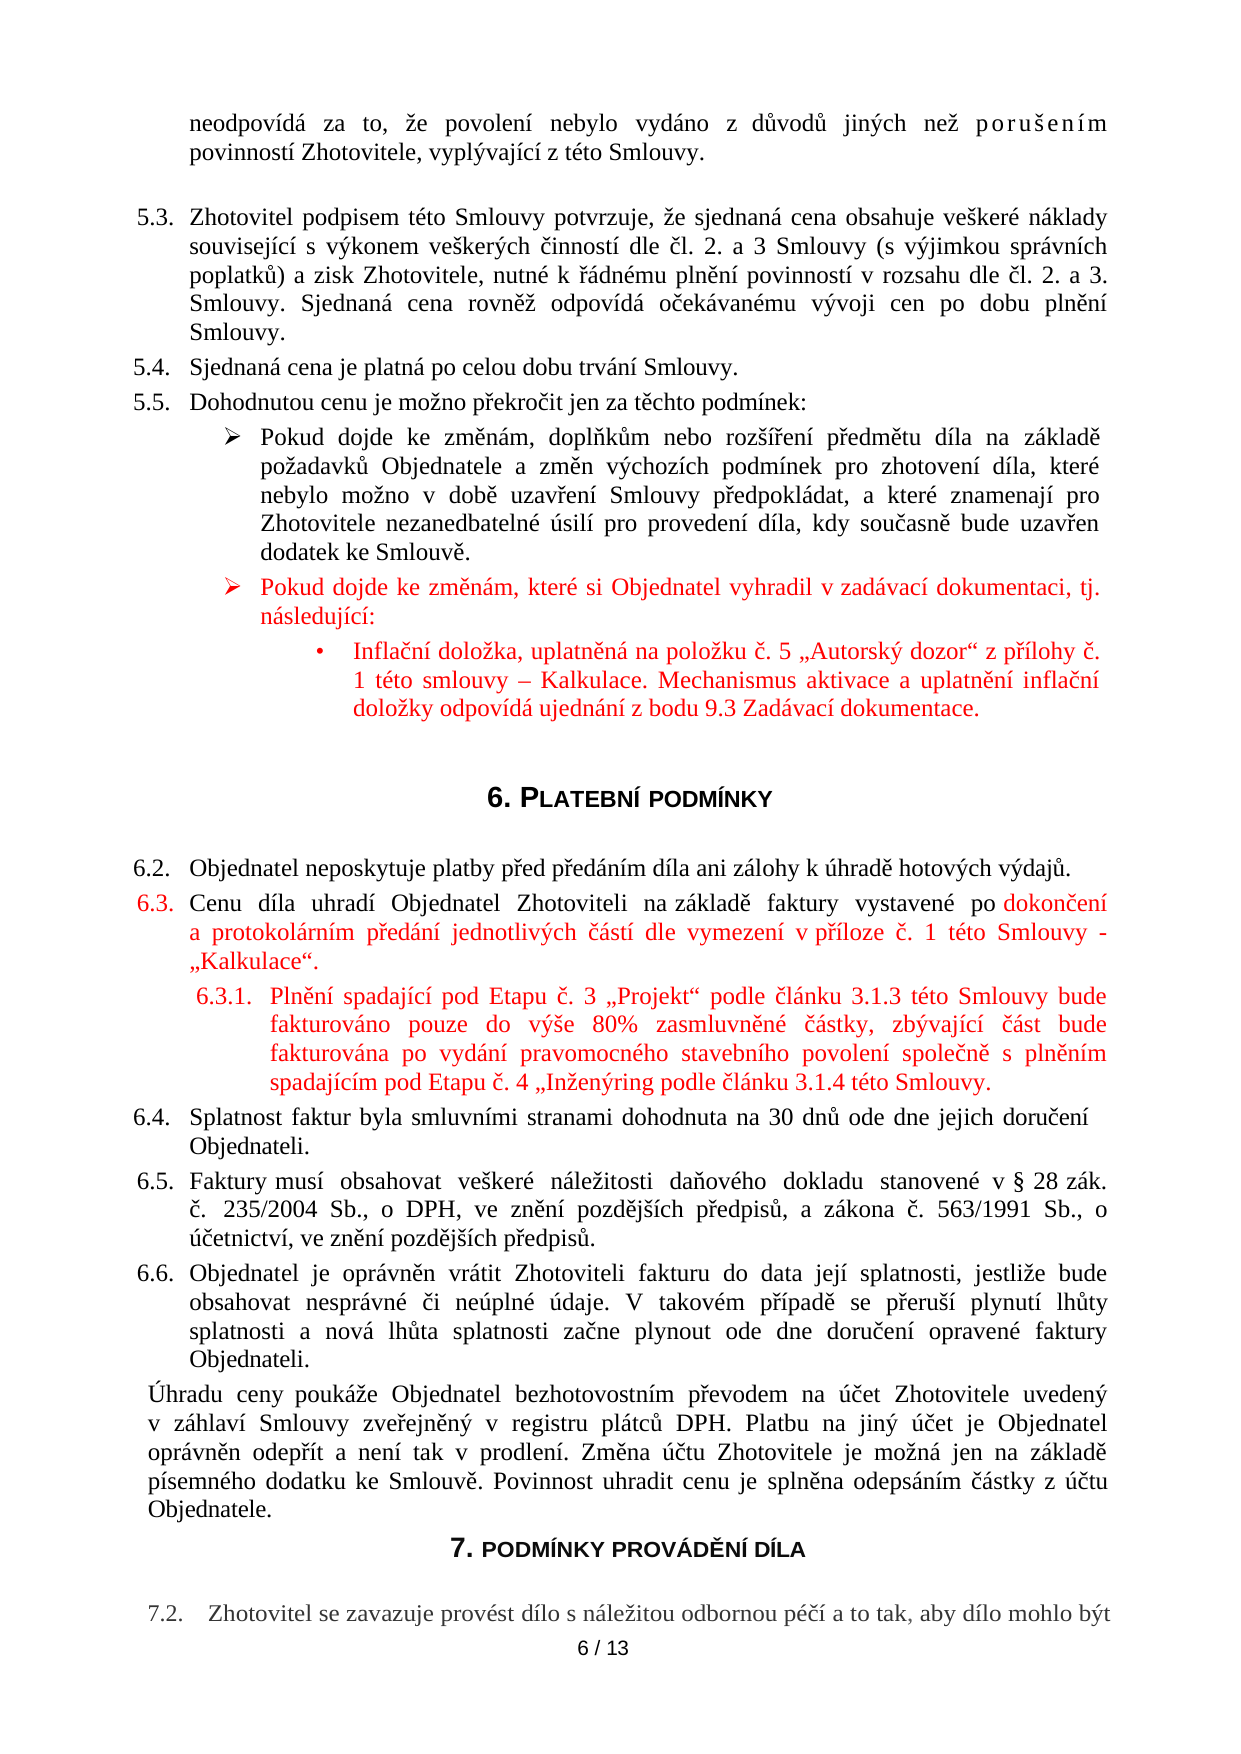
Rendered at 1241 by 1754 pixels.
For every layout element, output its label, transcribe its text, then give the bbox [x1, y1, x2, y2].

list Cenu díla uhradí Objednatel Zhotoviteli na základě faktury vystavené po dokončení a protokolárním předání jednotlivých částí dle vymezení v příloze č. 1 této Smlouvy - „Kalkulace“. [137, 888, 1108, 974]
list Dohodnutou cenu je možno překročit jen za těchto podmínek: [133, 387, 1186, 416]
list PODMÍNKY PROVÁDĚNÍ DÍLA [450, 1531, 1186, 1563]
text Objednateli. [114, 1131, 1186, 1159]
list Inflační doložka, uplatněná na položku č. 5 „Autorský dozor“ z přílohy č. 1 této smlouvy – Kalkulace. Mechanismus aktivace a uplatnění inflační doložky odpovídá ujednání z bodu 9.3 Zadávací dokumentace. [315, 636, 1100, 722]
list Faktury musí obsahovat veškeré náležitosti daňového dokladu stanovené v § 28 zák. č. 235/2004 Sb., o DPH, ve znění pozdějších předpisů, a zákona č. 563/1991 Sb., o účetnictví, ve znění pozdějších předpisů. [137, 1166, 1108, 1252]
list Objednatel je oprávněn vrátit Zhotoviteli fakturu do data její splatnosti, jestliže bude obsahovat nesprávné či neúplné údaje. V takovém případě se přeruší plynutí lhůty splatnosti a nová lhůta splatnosti začne plynout ode dne doručení opravené faktury Objednateli. [137, 1258, 1108, 1373]
list Pokud dojde ke změnám, doplňkům nebo rozšíření předmětu díla na základě požadavků Objednatele a změn výchozích podmínek pro zhotovení díla, které nebylo možno v době uzavření Smlouvy předpokládat, a které znamenají pro Zhotovitele nezanedbatelné úsilí pro provedení díla, kdy současně bude uzavřen dodatek ke Smlouvě. [223, 422, 1100, 566]
subtitle Platební podmínky [487, 780, 1186, 814]
list Sjednaná cena je platná po celou dobu trvání Smlouvy. [133, 352, 1186, 381]
list Zhotovitel podpisem této Smlouvy potvrzuje, že sjednaná cena obsahuje veškeré náklady související s výkonem veškerých činností dle čl. 2. a 3 Smlouvy (s výjimkou správních poplatků) a zisk Zhotovitele, nutné k řádnému plnění povinností v rozsahu dle čl. 2. a 3. Smlouvy. Sjednaná cena rovněž odpovídá očekávanému vývoji cen po dobu plnění Smlouvy. [137, 202, 1108, 346]
list Objednatel neposkytuje platby před předáním díla ani zálohy k úhradě hotových výdajů. [133, 853, 1186, 882]
list Pokud dojde ke změnám, které si Objednatel vyhradil v zadávací dokumentaci, tj. následující: [223, 572, 1100, 630]
list Plnění spadající pod Etapu č. 3 „Projekt“ podle článku 3.1.3 této Smlouvy bude fakturováno pouze do výše 80% zasmluvněné částky, zbývající část bude fakturována po vydání pravomocného stavebního povolení společně s plněním spadajícím pod Etapu č. 4 „Inženýring podle článku 3.1.4 této Smlouvy. [196, 981, 1108, 1096]
text Úhradu ceny poukáže Objednatel bezhotovostním převodem na účet Zhotovitele uvedený v záhlaví Smlouvy zveřejněný v registru plátců DPH. Platbu na jiný účet je Objednatel oprávněn odepřít a není tak v prodlení. Změna účtu Zhotovitele je možná jen na základě písemného dodatku ke Smlouvě. Povinnost uhradit cenu je splněna odepsáním částky z účtu Objednatele. [148, 1379, 1108, 1523]
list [137, 108, 1108, 166]
list Splatnost faktur byla smluvními stranami dohodnuta na 30 dnů ode dne jejich doručení [133, 1102, 1186, 1131]
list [147, 1598, 1111, 1626]
